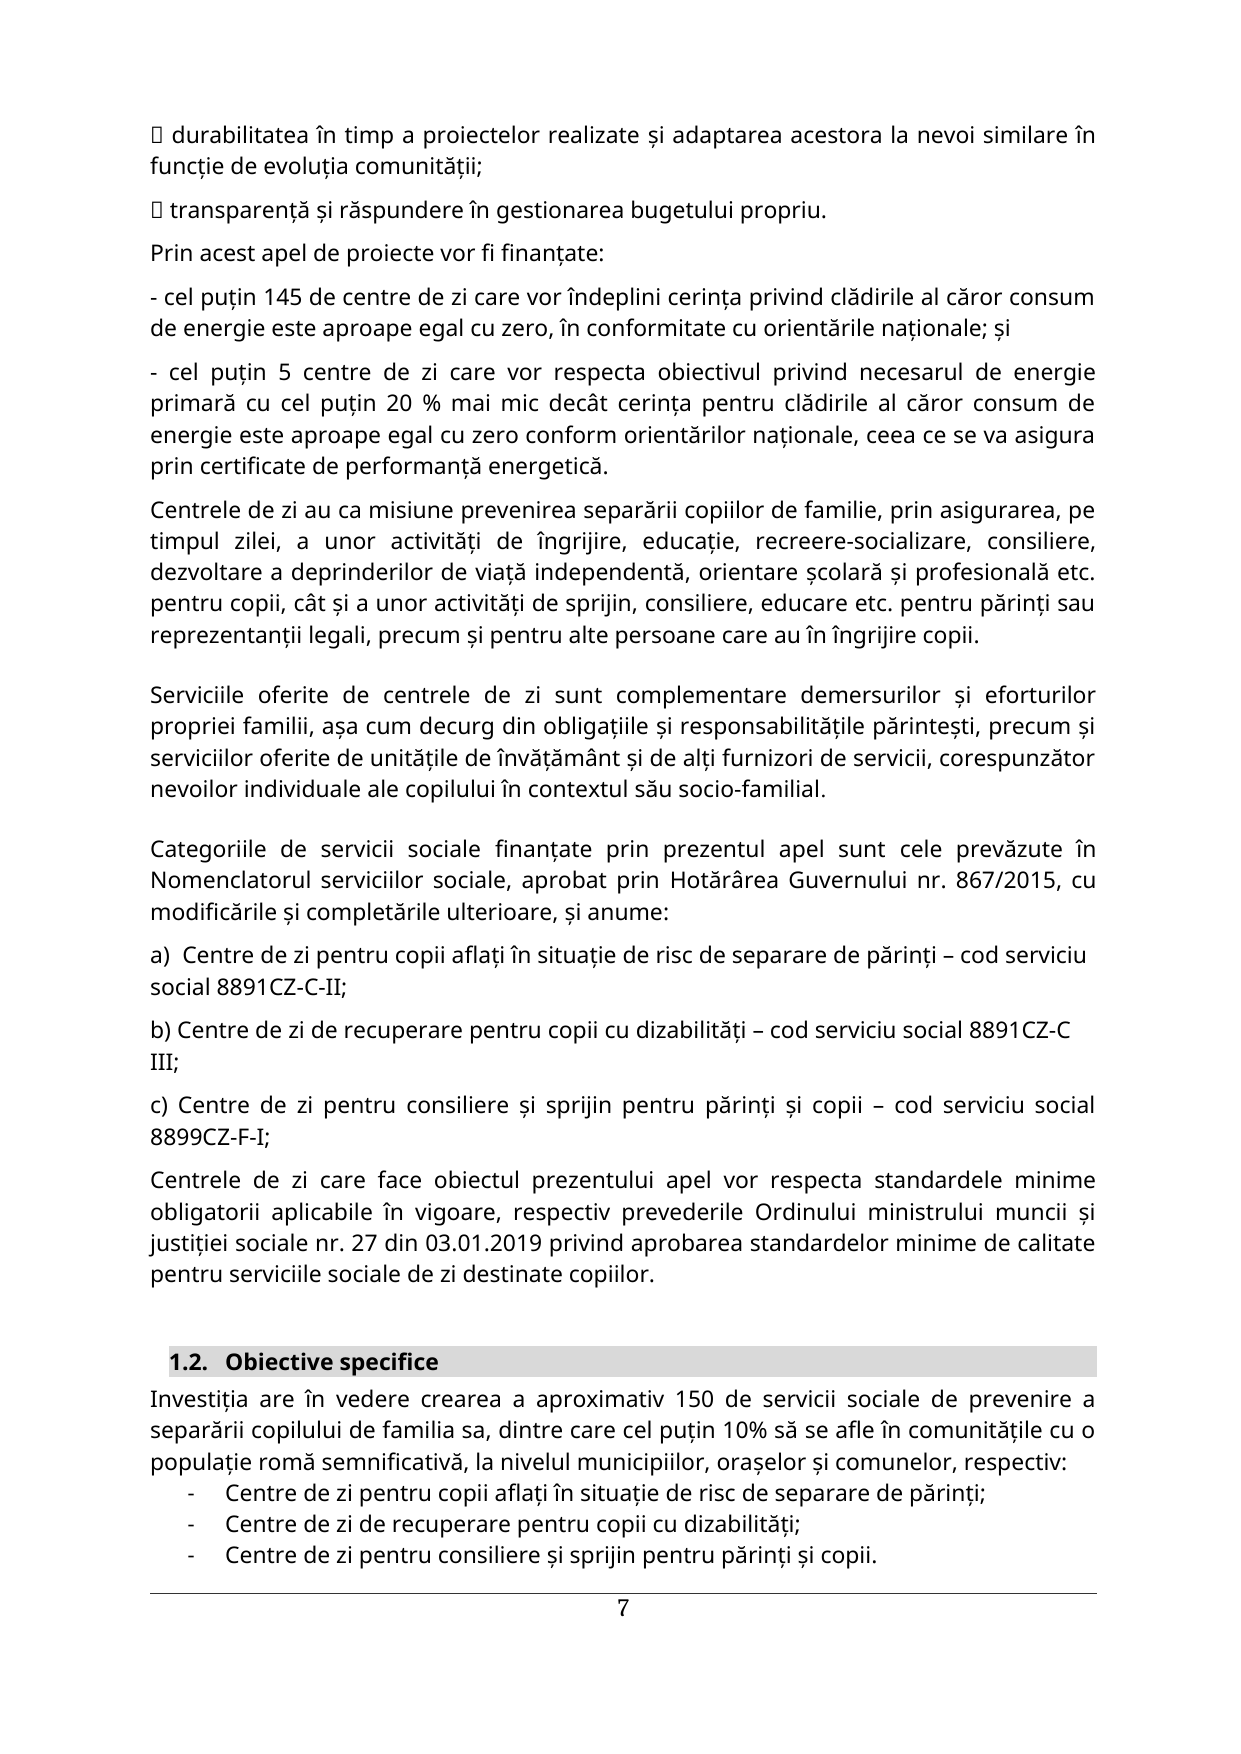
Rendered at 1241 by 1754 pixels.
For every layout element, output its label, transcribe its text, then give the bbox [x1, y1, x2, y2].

text Categoriile de servicii sociale finanţate prin prezentul apel sunt cele prevăzute în Nomenclatorul serviciilor sociale, aprobat prin Hotărârea Guvernului nr. 867/2015, cu modificările și completările ulterioare, şi anume: [150, 833, 1097, 927]
text c) Centre de zi pentru consiliere și sprijin pentru părinți și copii – cod serviciu social 8899CZ-F-I; [150, 1089, 1097, 1152]
text Centrele de zi au ca misiune prevenirea separării copiilor de familie, prin asigurarea, pe timpul zilei, a unor activități de îngrijire, educație, recreere-socializare, consiliere, dezvoltare a deprinderilor de viață independentă, orientare școlară și profesională etc. pentru copii, cât și a unor activități de sprijin, consiliere, educare etc. pentru părinți sau reprezentanții legali, precum și pentru alte persoane care au în îngrijire copii. [150, 493, 1097, 650]
text Obiective specifice [169, 1346, 1097, 1377]
text Investiția are în vedere crearea a aproximativ 150 de servicii sociale de prevenire a separării copilului de familia sa, dintre care cel puțin 10% să se afle în comunitățile cu o populație romă semnificativă, la nivelul municipiilor, oraşelor şi comunelor, respectiv: [150, 1383, 1097, 1477]
text - cel puțin 145 de centre de zi care vor îndeplini cerința privind clădirile al căror consum de energie este aproape egal cu zero, în conformitate cu orientările naționale; și [150, 281, 1097, 343]
text - cel puțin 5 centre de zi care vor respecta obiectivul privind necesarul de energie primară cu cel puțin 20 % mai mic decât cerința pentru clădirile al căror consum de energie este aproape egal cu zero conform orientărilor naționale, ceea ce se va asigura prin certificate de performanță energetică. [150, 356, 1097, 481]
list Centre de zi pentru consiliere și sprijin pentru părinți și copii. [187, 1539, 1097, 1571]
list Centre de zi pentru copii aflați în situație de risc de separare de părinți; [187, 1477, 1097, 1508]
text  durabilitatea în timp a proiectelor realizate şi adaptarea acestora la nevoi similare în funcție de evoluția comunității; [150, 118, 1097, 181]
list Centre de zi de recuperare pentru copii cu dizabilități; [187, 1508, 1097, 1539]
text Prin acest apel de proiecte vor fi finanțate: [150, 237, 1097, 268]
text Centrele de zi care face obiectul prezentului apel vor respecta standardele minime obligatorii aplicabile în vigoare, respectiv prevederile Ordinului ministrului muncii și justiției sociale nr. 27 din 03.01.2019 privind aprobarea standardelor minime de calitate pentru serviciile sociale de zi destinate copiilor. [150, 1164, 1097, 1289]
text Serviciile oferite de centrele de zi sunt complementare demersurilor și eforturilor propriei familii, așa cum decurg din obligațiile și responsabilitățile părintești, precum și serviciilor oferite de unitățile de învățământ și de alți furnizori de servicii, corespunzător nevoilor individuale ale copilului în contextul său socio-familial. [150, 679, 1097, 804]
text a) Centre de zi pentru copii aflați în situație de risc de separare de părinți – cod serviciu social 8891CZ-C-II; [150, 939, 1097, 1002]
text b) Centre de zi de recuperare pentru copii cu dizabilități – cod serviciu social 8891CZ-C III; [150, 1014, 1097, 1077]
text  transparență şi răspundere în gestionarea bugetului propriu. [150, 193, 1097, 225]
